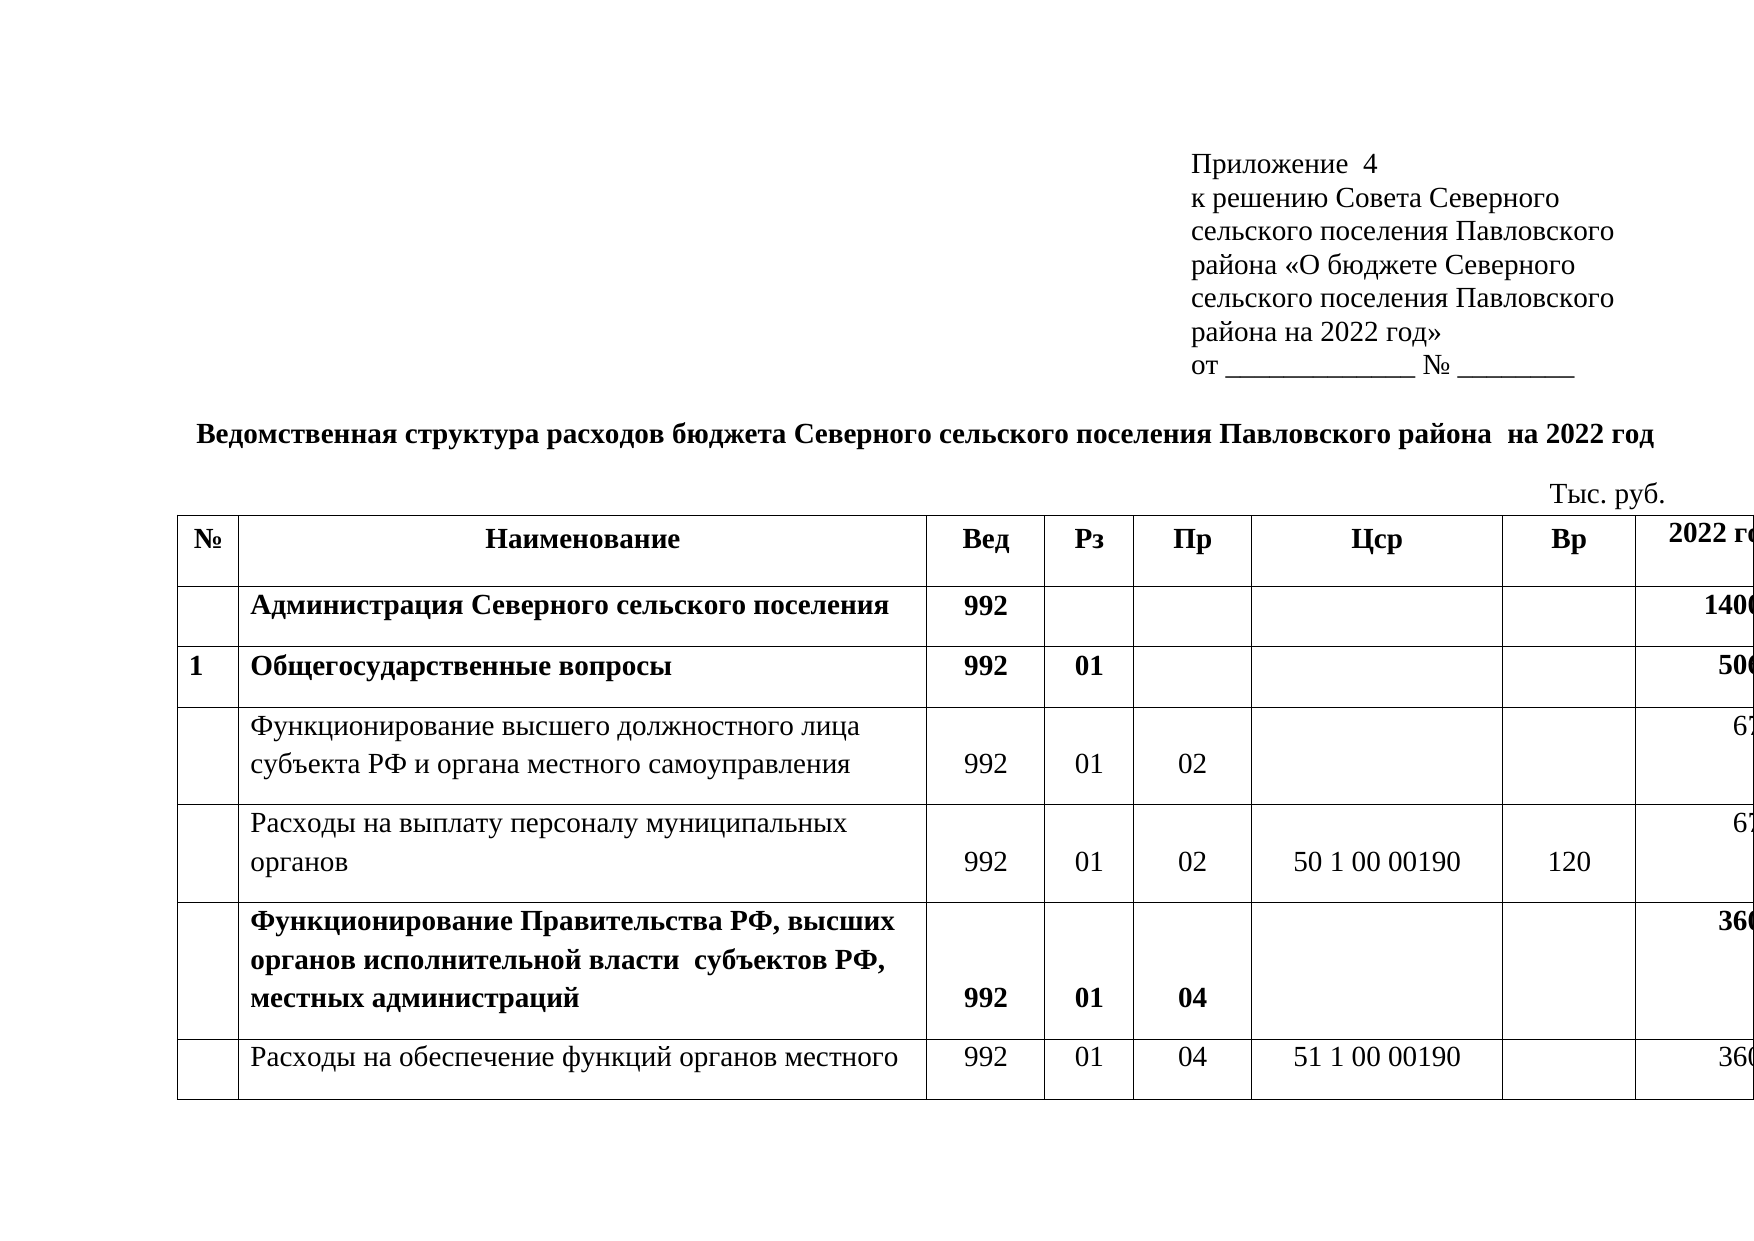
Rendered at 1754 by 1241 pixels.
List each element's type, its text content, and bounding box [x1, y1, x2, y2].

table_cell Расходы на выплату персоналу муниципальных органов [239, 805, 926, 902]
table_cell [1252, 647, 1502, 707]
table_cell 02 [1134, 805, 1251, 902]
table_cell 992 [927, 903, 1044, 1038]
table_header № [178, 516, 238, 586]
table_cell [1503, 1040, 1635, 1099]
table_cell [1503, 587, 1635, 646]
table_cell 670,0 [1636, 805, 1753, 902]
table_cell 14004,5 [1636, 587, 1753, 646]
table_cell 01 [1045, 805, 1133, 902]
table_cell 670,0 [1636, 708, 1753, 804]
table_cell [1252, 587, 1502, 646]
table_cell [178, 1040, 238, 1099]
table_cell 1 [178, 647, 238, 707]
table_cell [178, 708, 238, 804]
text района «О бюджете Северного [177, 247, 1665, 280]
table_header Пр [1134, 516, 1251, 586]
text к решению Совета Северного [177, 180, 1665, 213]
table_cell 50 1 00 00190 [1252, 805, 1502, 902]
table_cell [1134, 647, 1251, 707]
text района на 2022 год» [177, 314, 1665, 347]
table_cell Функционирование Правительства РФ, высших органов исполнительной власти субъектов РФ, местных администраций [239, 903, 926, 1038]
table_header 2022 год [1636, 516, 1753, 586]
table_cell [1045, 587, 1133, 646]
table_cell 992 [927, 805, 1044, 902]
table_cell 04 [1134, 903, 1251, 1038]
table_cell 51 1 00 00190 [1252, 1040, 1502, 1099]
table_cell [1503, 708, 1635, 804]
table_cell [1252, 708, 1502, 804]
table_cell 5062,4 [1636, 647, 1753, 707]
text сельского поселения Павловского [177, 280, 1665, 314]
text Тыс. руб. [177, 476, 1665, 509]
text сельского поселения Павловского [177, 213, 1665, 247]
table_cell 01 [1045, 708, 1133, 804]
table_header Вр [1503, 516, 1635, 586]
table_cell 3606,3 [1636, 903, 1753, 1038]
table_cell [178, 903, 238, 1038]
table_cell [1503, 903, 1635, 1038]
text Приложение 4 [177, 146, 1665, 180]
table_cell Общегосударственные вопросы [239, 647, 926, 707]
table_header Вед [927, 516, 1044, 586]
table_cell 01 [1045, 1040, 1133, 1099]
table_header Цср [1252, 516, 1502, 586]
table_cell [178, 805, 238, 902]
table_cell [239, 1040, 926, 1099]
table_header Наименование [239, 516, 926, 586]
table_cell 992 [927, 708, 1044, 804]
table_cell [178, 587, 238, 646]
text от _____________ № ________ [177, 347, 1665, 381]
table_header Рз [1045, 516, 1133, 586]
table_cell 01 [1045, 647, 1133, 707]
table_cell 992 [927, 647, 1044, 707]
table_cell [1252, 903, 1502, 1038]
table_cell 04 [1134, 1040, 1251, 1099]
table_cell 120 [1503, 805, 1635, 902]
table_cell 3602,5 [1636, 1040, 1753, 1099]
table_cell 992 [927, 1040, 1044, 1099]
table_cell [1503, 647, 1635, 707]
table_cell 02 [1134, 708, 1251, 804]
table_cell 01 [1045, 903, 1133, 1038]
table_cell 992 [927, 587, 1044, 646]
table_cell Администрация Северного сельского поселения [239, 587, 926, 646]
table_cell [1134, 587, 1251, 646]
text Ведомственная структура расходов бюджета Северного сельского поселения Павловского района на 2022 год [177, 417, 1665, 450]
table_cell Функционирование высшего должностного лица субъекта РФ и органа местного самоуправления [239, 708, 926, 804]
